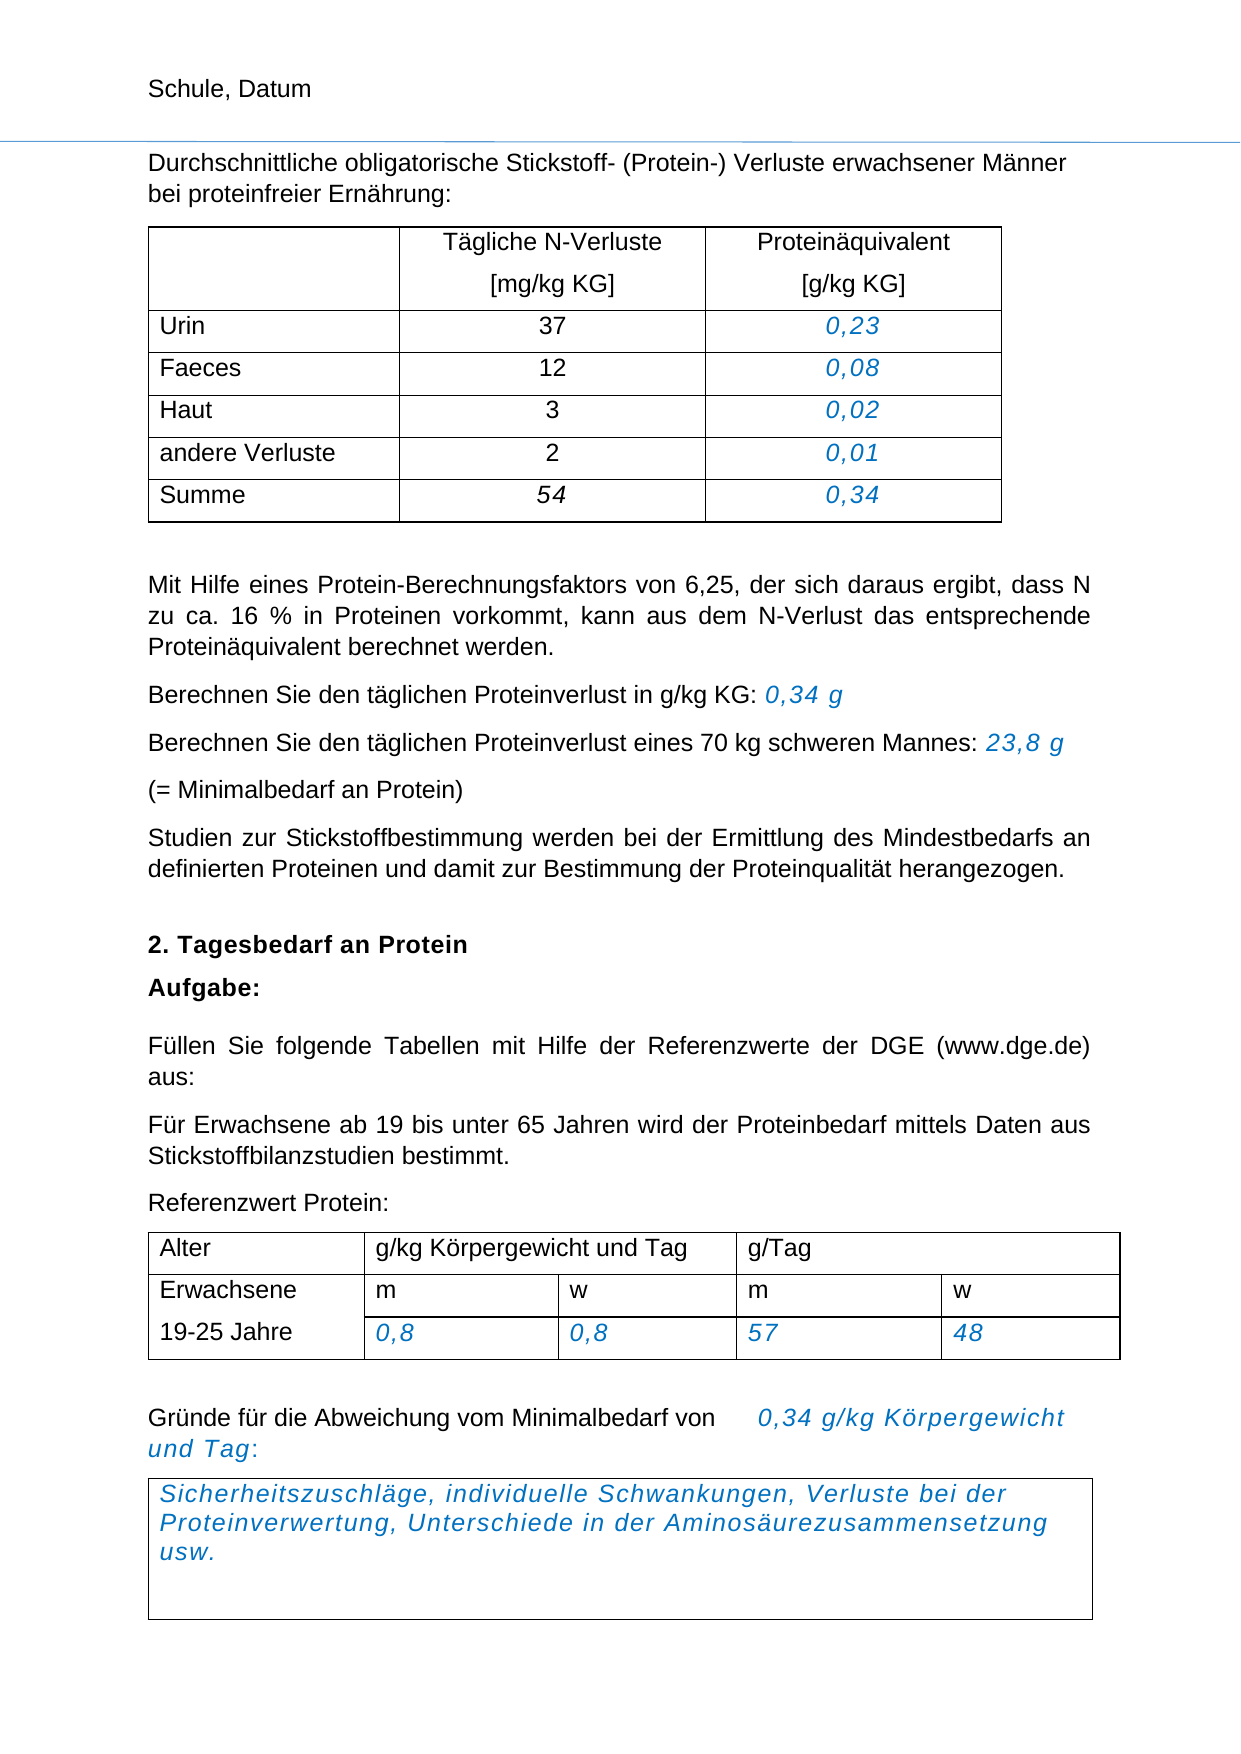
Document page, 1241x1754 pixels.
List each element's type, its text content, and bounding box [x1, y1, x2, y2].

table_header g/kg Körpergewicht und Tag [365, 1233, 736, 1274]
text 2. Tagesbedarf an Protein [148, 930, 1093, 958]
text Berechnen Sie den täglichen Proteinverlust eines 70 kg schweren Mannes: 23,8 g [148, 728, 1093, 756]
table_cell 3 [400, 396, 705, 437]
table_cell Erwachsene 19-25 Jahre [149, 1275, 364, 1359]
table_cell Haut [149, 396, 399, 437]
table_cell 2 [400, 438, 705, 479]
text Füllen Sie folgende Tabellen mit Hilfe der Referenzwerte der DGE (www.dge.de) aus: [148, 1031, 1093, 1091]
table_cell w [559, 1275, 736, 1316]
table_cell 0,23 [706, 311, 1001, 352]
table_cell Summe [149, 480, 399, 521]
table_cell w [942, 1275, 1119, 1316]
text Berechnen Sie den täglichen Proteinverlust in g/kg KG: 0,34 g [148, 680, 1093, 709]
table_cell 0,8 [559, 1318, 736, 1359]
table_cell 37 [400, 311, 705, 352]
table_cell 0,34 [706, 480, 1001, 521]
table_header Tägliche N-Verluste [mg/kg KG] [400, 228, 705, 310]
table_cell m [737, 1275, 941, 1316]
table_header Proteinäquivalent [g/kg KG] [706, 228, 1001, 310]
text Mit Hilfe eines Protein-Berechnungsfaktors von 6,25, der sich daraus ergibt, dass N zu ca. 16 % in Proteinen vorkommt, kann aus dem N-Verlust das entsprechende Proteinäquivalent berechnet werden. [148, 570, 1093, 661]
table_cell 0,08 [706, 353, 1001, 394]
table_cell 48 [942, 1318, 1119, 1359]
table_cell 12 [400, 353, 705, 394]
table_header [149, 228, 399, 310]
table_cell m [365, 1275, 558, 1316]
table_cell 54 [400, 480, 705, 521]
table_cell Faeces [149, 353, 399, 394]
table_header Sicherheitszuschläge, individuelle Schwankungen, Verluste bei der Proteinverwertung, Unterschiede in der Aminosäurezusammensetzung usw. [149, 1479, 1092, 1619]
table_cell andere Verluste [149, 438, 399, 479]
text Durchschnittliche obligatorische Stickstoff- (Protein-) Verluste erwachsener Männer bei proteinfreier Ernährung: [148, 148, 1093, 207]
table_cell 0,8 [365, 1318, 558, 1359]
text Für Erwachsene ab 19 bis unter 65 Jahren wird der Proteinbedarf mittels Daten aus Stickstoffbilanzstudien bestimmt. [148, 1109, 1093, 1169]
text Referenzwert Protein: [148, 1188, 1093, 1217]
table_header g/Tag [737, 1233, 1119, 1274]
text Gründe für die Abweichung vom Minimalbedarf von 0,34 g/kg Körpergewicht und Tag: [148, 1403, 1093, 1463]
table_header Alter [149, 1233, 364, 1274]
text Studien zur Stickstoffbestimmung werden bei der Ermittlung des Mindestbedarfs an definierten Proteinen und damit zur Bestimmung der Proteinqualität herangezogen. [148, 823, 1093, 883]
text (= Minimalbedarf an Protein) [148, 775, 1093, 804]
table_cell 0,02 [706, 396, 1001, 437]
table_cell 57 [737, 1318, 941, 1359]
table_cell Urin [149, 311, 399, 352]
table_cell 0,01 [706, 438, 1001, 479]
text Aufgabe: [148, 973, 1093, 1002]
